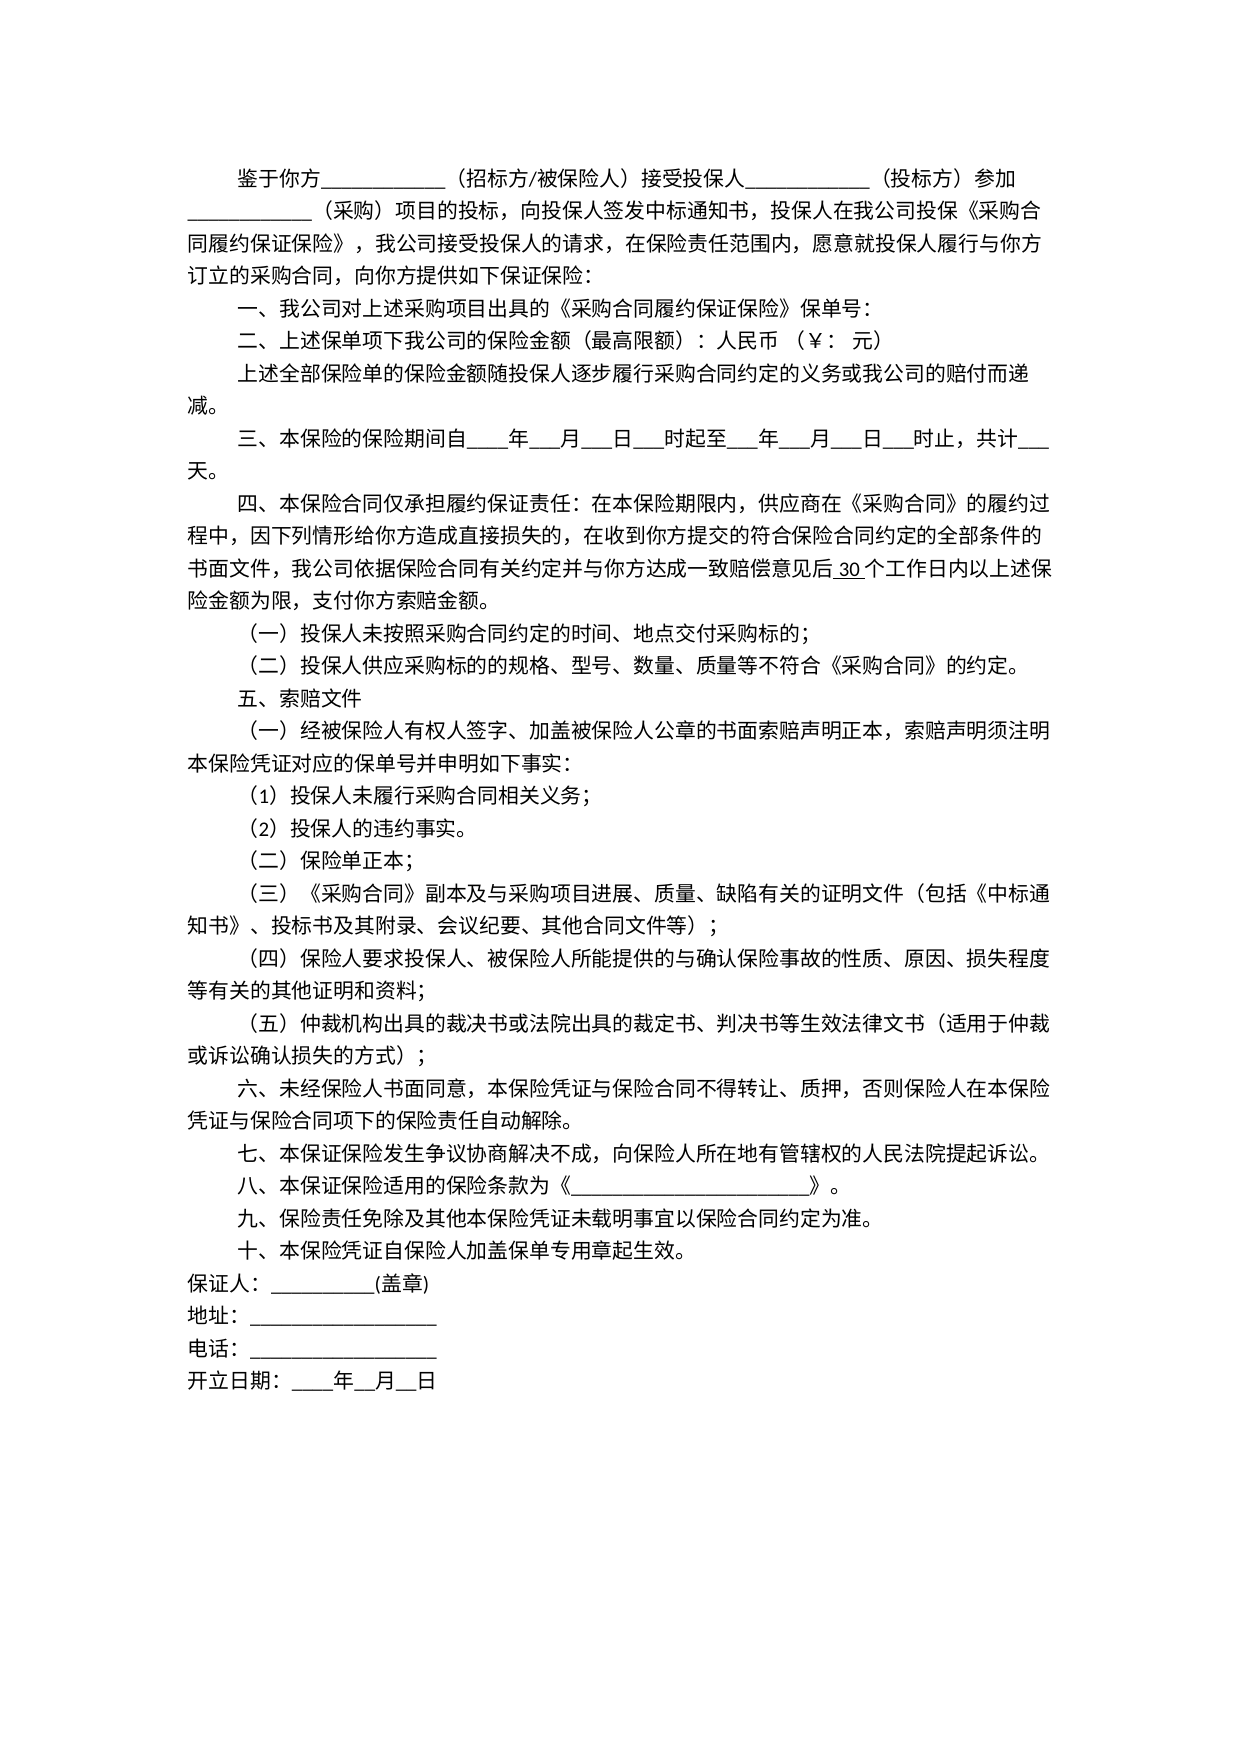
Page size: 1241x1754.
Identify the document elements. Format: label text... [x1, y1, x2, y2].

text 八、本保证保险适用的保险条款为《_______________________》。 [187, 1169, 1053, 1202]
text 开立日期：____年__月__日 [187, 1364, 1053, 1397]
text （二）投保人供应采购标的的规格、型号、数量、质量等不符合《采购合同》的约定。 [187, 649, 1053, 682]
text （二）保险单正本； [187, 844, 1053, 877]
text 五、索赔文件 [187, 682, 1053, 714]
text （五）仲裁机构出具的裁决书或法院出具的裁定书、判决书等生效法律文书（适用于仲裁或诉讼确认损失的方式）； [187, 1007, 1053, 1072]
text （四）保险人要求投保人、被保险人所能提供的与确认保险事故的性质、原因、损失程度等有关的其他证明和资料； [187, 942, 1053, 1007]
text 鉴于你方____________（招标方/被保险人）接受投保人____________（投标方）参加____________（采购）项目的投标，向投保人签发中标通知书，投保人在我公司投保《采购合同履约保证保险》，我公司接受投保人的请求，在保险责任范围内，愿意就投保人履行与你方订立的采购合同，向你方提供如下保证保险： [187, 162, 1053, 292]
text （三）《采购合同》副本及与采购项目进展、质量、缺陷有关的证明文件（包括《中标通知书》、投标书及其附录、会议纪要、其他合同文件等）； [187, 877, 1053, 942]
text 保证人：__________(盖章) [187, 1267, 1053, 1299]
text 三、本保险的保险期间自____年___月___日___时起至___年___月___日___时止，共计___天。 [187, 422, 1053, 487]
text 地址：__________________ [187, 1299, 1053, 1332]
text 十、本保险凭证自保险人加盖保单专用章起生效。 [187, 1234, 1053, 1267]
text 六、未经保险人书面同意，本保险凭证与保险合同不得转让、质押，否则保险人在本保险凭证与保险合同项下的保险责任自动解除。 [187, 1072, 1053, 1137]
text （1）投保人未履行采购合同相关义务； [187, 779, 1053, 812]
text （一）经被保险人有权人签字、加盖被保险人公章的书面索赔声明正本，索赔声明须注明本保险凭证对应的保单号并申明如下事实： [187, 714, 1053, 779]
text 上述全部保险单的保险金额随投保人逐步履行采购合同约定的义务或我公司的赔付而递减。 [187, 357, 1053, 422]
text （一）投保人未按照采购合同约定的时间、地点交付采购标的； [187, 617, 1053, 649]
text （2）投保人的违约事实。 [187, 812, 1053, 844]
text 四、本保险合同仅承担履约保证责任：在本保险期限内，供应商在《采购合同》的履约过程中，因下列情形给你方造成直接损失的，在收到你方提交的符合保险合同约定的全部条件的书面文件，我公司依据保险合同有关约定并与你方达成一致赔偿意见后 30 个工作日内以上述保险金额为限，支付你方索赔金额。 [187, 487, 1053, 617]
text 二、上述保单项下我公司的保险金额（最高限额）：人民币 （￥： 元） [187, 324, 1053, 357]
text 九、保险责任免除及其他本保险凭证未载明事宜以保险合同约定为准。 [187, 1202, 1053, 1234]
text 电话：__________________ [187, 1332, 1053, 1364]
text 一、我公司对上述采购项目出具的《采购合同履约保证保险》保单号： [187, 292, 1053, 324]
text 七、本保证保险发生争议协商解决不成，向保险人所在地有管辖权的人民法院提起诉讼。 [187, 1137, 1053, 1169]
